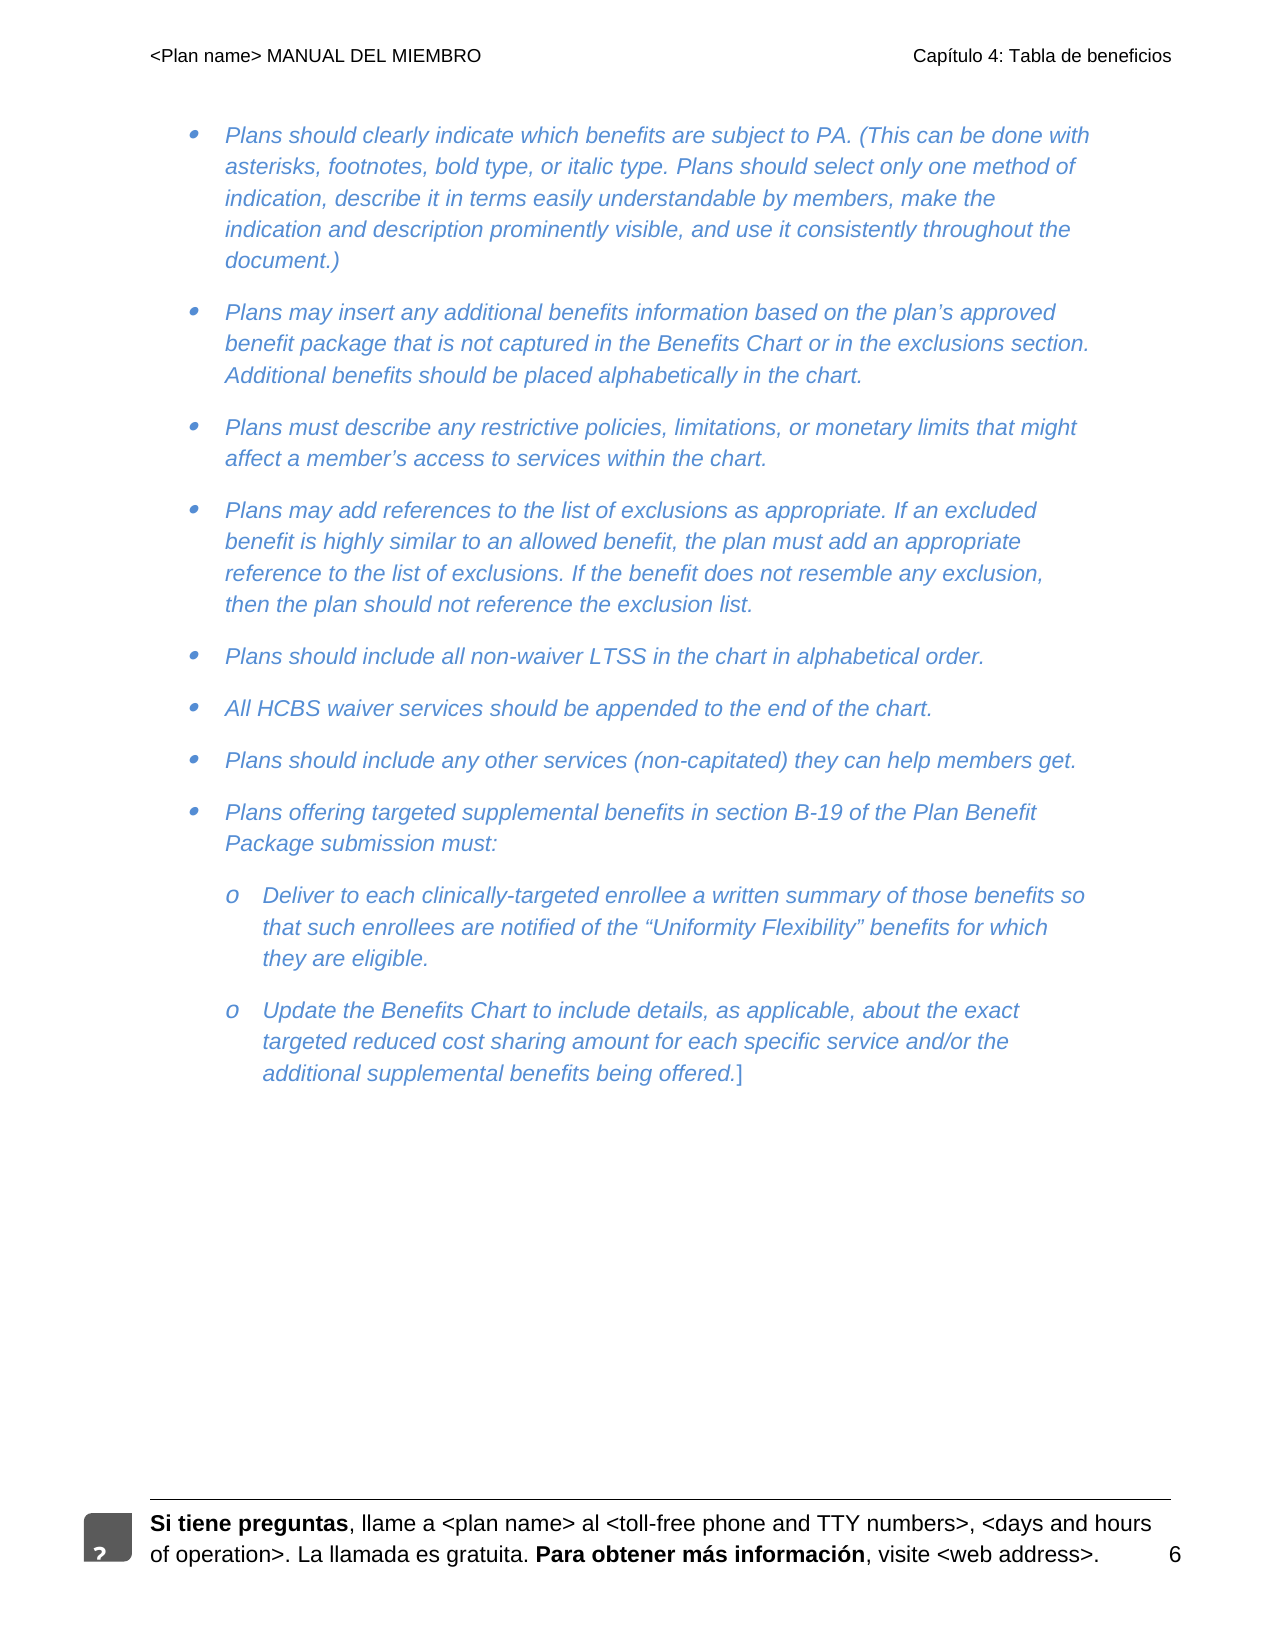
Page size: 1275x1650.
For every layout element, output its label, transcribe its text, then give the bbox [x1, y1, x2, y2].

list All HCBS waiver services should be appended to the end of the chart. [187, 691, 1096, 723]
list Plans must describe any restrictive policies, limitations, or monetary limits that might affect a member’s access to services within the chart. [187, 410, 1096, 473]
list Update the Benefits Chart to include details, as applicable, about the exact targeted reduced cost sharing amount for each specific service and/or the additional supplemental benefits being offered.] [225, 993, 1096, 1087]
list Plans may add references to the list of exclusions as appropriate. If an excluded benefit is highly similar to an allowed benefit, the plan must add an appropriate reference to the list of exclusions. If the benefit does not resemble any exclusion, then the plan should not reference the exclusion list. [187, 493, 1096, 618]
list Plans may insert any additional benefits information based on the plan’s approved benefit package that is not captured in the Benefits Chart or in the exclusions section. Additional benefits should be placed alphabetically in the chart. [187, 296, 1096, 389]
list Deliver to each clinically-targeted enrollee a written summary of those benefits so that such enrollees are notified of the “Uniformity Flexibility” benefits for which they are eligible. [225, 879, 1096, 973]
list Plans should clearly indicate which benefits are subject to PA. (This can be done with asterisks, footnotes, bold type, or italic type. Plans should select only one method of indication, describe it in terms easily understandable by members, make the indication and description prominently visible, and use it consistently throughout the document.) [187, 118, 1096, 275]
list Plans should include any other services (non-capitated) they can help members get. [187, 743, 1096, 775]
list Plans should include all non-waiver LTSS in the chart in alphabetical order. [187, 639, 1096, 671]
list Plans offering targeted supplemental benefits in section B-19 of the Plan Benefit Package submission must: [187, 796, 1096, 858]
